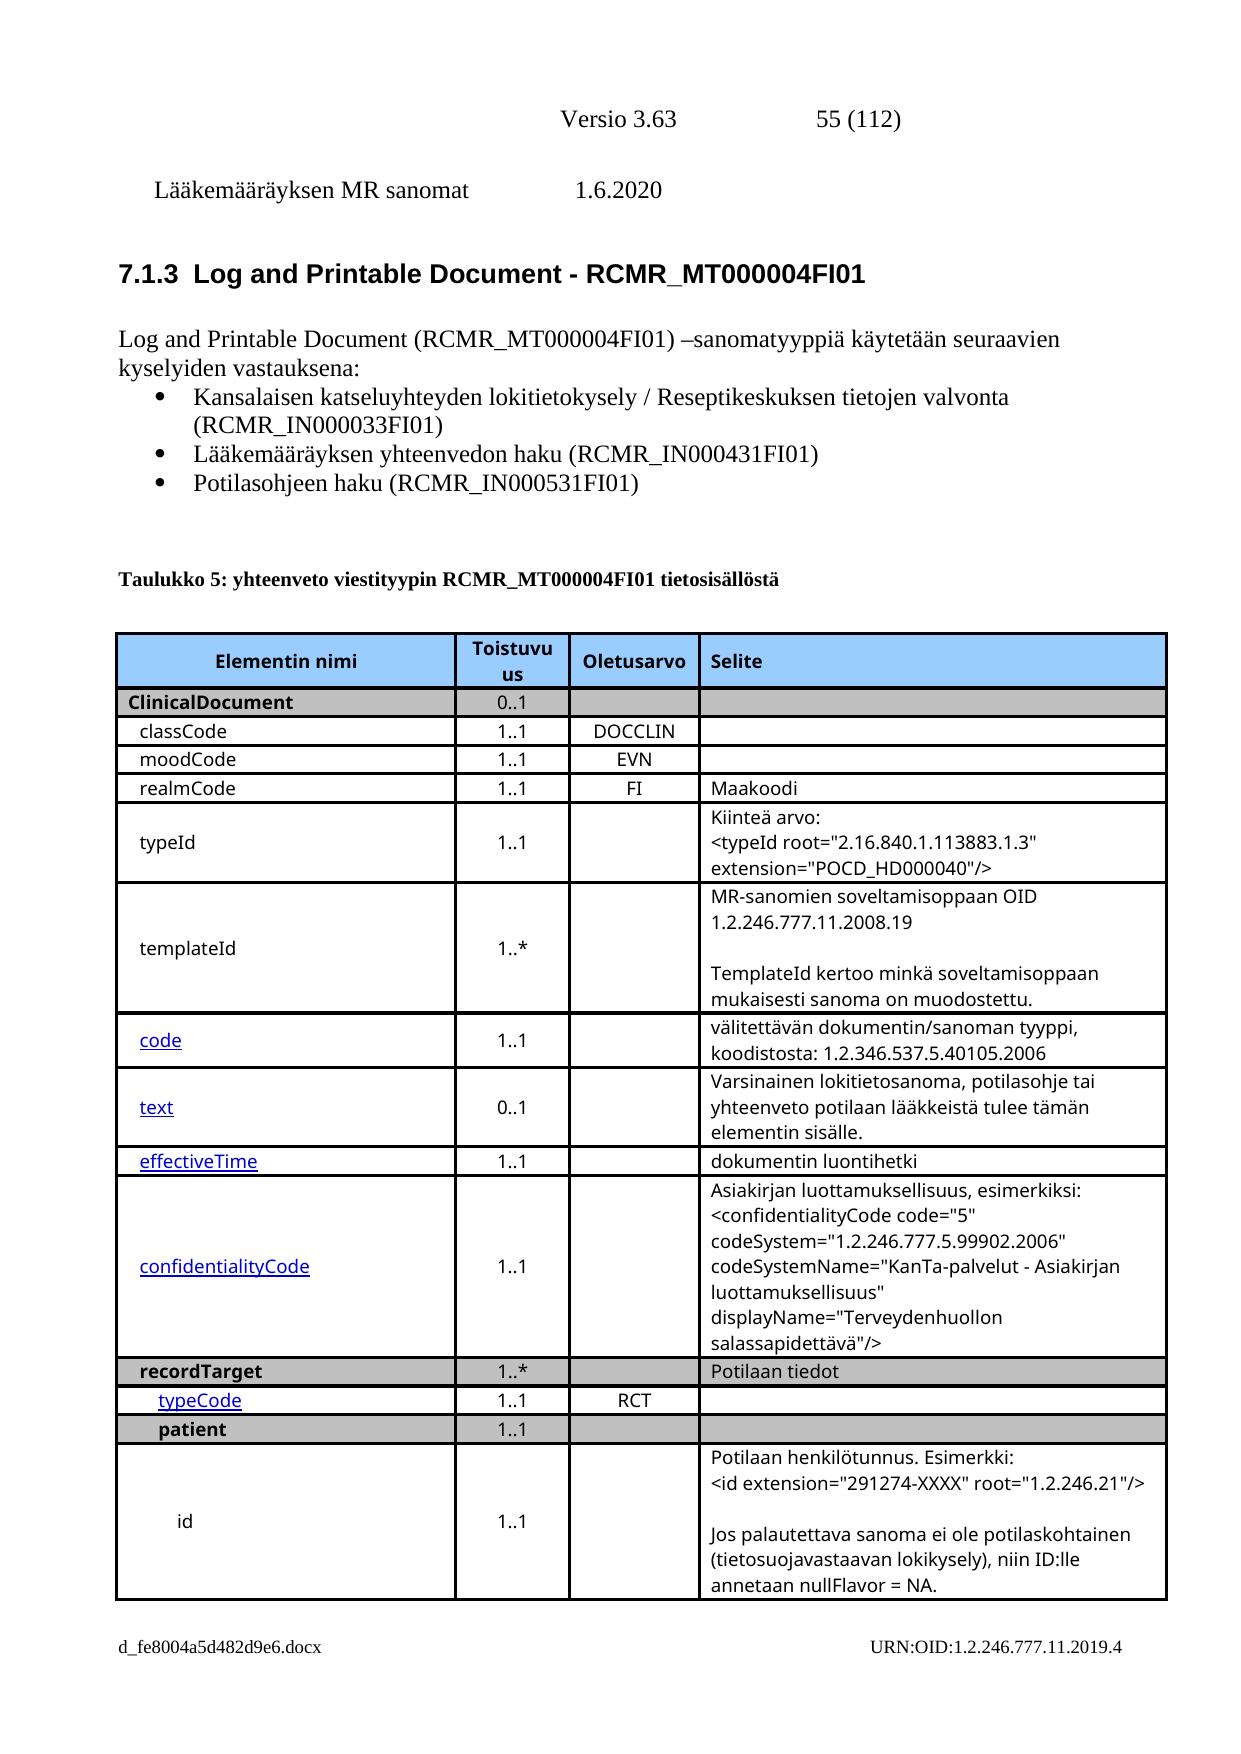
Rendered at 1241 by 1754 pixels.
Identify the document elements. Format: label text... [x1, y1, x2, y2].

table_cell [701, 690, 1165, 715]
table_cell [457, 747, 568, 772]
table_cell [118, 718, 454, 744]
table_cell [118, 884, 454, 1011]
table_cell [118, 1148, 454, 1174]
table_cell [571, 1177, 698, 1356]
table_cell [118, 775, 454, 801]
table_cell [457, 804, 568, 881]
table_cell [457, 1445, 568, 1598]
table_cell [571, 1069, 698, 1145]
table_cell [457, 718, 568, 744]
list Kansalaisen katseluyhteyden lokitietokysely / Reseptikeskuksen tietojen valvonta (RCMR_IN000033FI01) [156, 382, 1122, 439]
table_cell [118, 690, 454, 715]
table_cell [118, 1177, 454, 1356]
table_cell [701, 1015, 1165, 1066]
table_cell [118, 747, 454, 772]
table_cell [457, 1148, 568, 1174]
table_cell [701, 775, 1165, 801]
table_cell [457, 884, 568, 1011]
text Log and Printable Document (RCMR_MT000004FI01) –sanomatyyppiä käytetään seuraavien kyselyiden vastauksena: [118, 324, 1122, 382]
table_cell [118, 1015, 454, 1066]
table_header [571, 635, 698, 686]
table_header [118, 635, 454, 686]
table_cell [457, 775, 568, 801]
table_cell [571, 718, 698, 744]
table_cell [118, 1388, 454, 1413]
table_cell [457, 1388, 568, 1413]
list Lääkemääräyksen yhteenvedon haku (RCMR_IN000431FI01) [156, 439, 1122, 468]
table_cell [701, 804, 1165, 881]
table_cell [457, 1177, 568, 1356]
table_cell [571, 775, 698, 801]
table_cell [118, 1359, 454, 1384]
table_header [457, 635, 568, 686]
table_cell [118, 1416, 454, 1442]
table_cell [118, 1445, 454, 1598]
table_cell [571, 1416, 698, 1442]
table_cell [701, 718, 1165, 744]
list Potilasohjeen haku (RCMR_IN000531FI01) [156, 468, 1122, 497]
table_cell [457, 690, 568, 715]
text Taulukko 5: yhteenveto viestityypin RCMR_MT000004FI01 tietosisällöstä [118, 567, 1122, 591]
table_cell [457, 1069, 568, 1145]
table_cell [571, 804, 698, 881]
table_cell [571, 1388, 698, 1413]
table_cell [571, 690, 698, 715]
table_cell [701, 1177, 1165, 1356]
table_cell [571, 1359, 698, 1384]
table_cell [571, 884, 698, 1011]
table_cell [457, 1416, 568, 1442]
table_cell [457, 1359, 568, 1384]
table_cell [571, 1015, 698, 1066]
subtitle Log and Printable Document - RCMR_MT000004FI01 [118, 258, 1122, 289]
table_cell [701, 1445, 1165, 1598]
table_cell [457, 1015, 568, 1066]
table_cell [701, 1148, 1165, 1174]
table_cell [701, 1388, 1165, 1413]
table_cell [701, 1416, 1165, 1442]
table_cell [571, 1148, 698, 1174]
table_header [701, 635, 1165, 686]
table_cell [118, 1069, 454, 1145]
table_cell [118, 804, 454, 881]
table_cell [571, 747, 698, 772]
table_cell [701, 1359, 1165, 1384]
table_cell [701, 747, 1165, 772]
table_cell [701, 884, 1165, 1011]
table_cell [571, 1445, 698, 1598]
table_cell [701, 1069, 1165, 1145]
